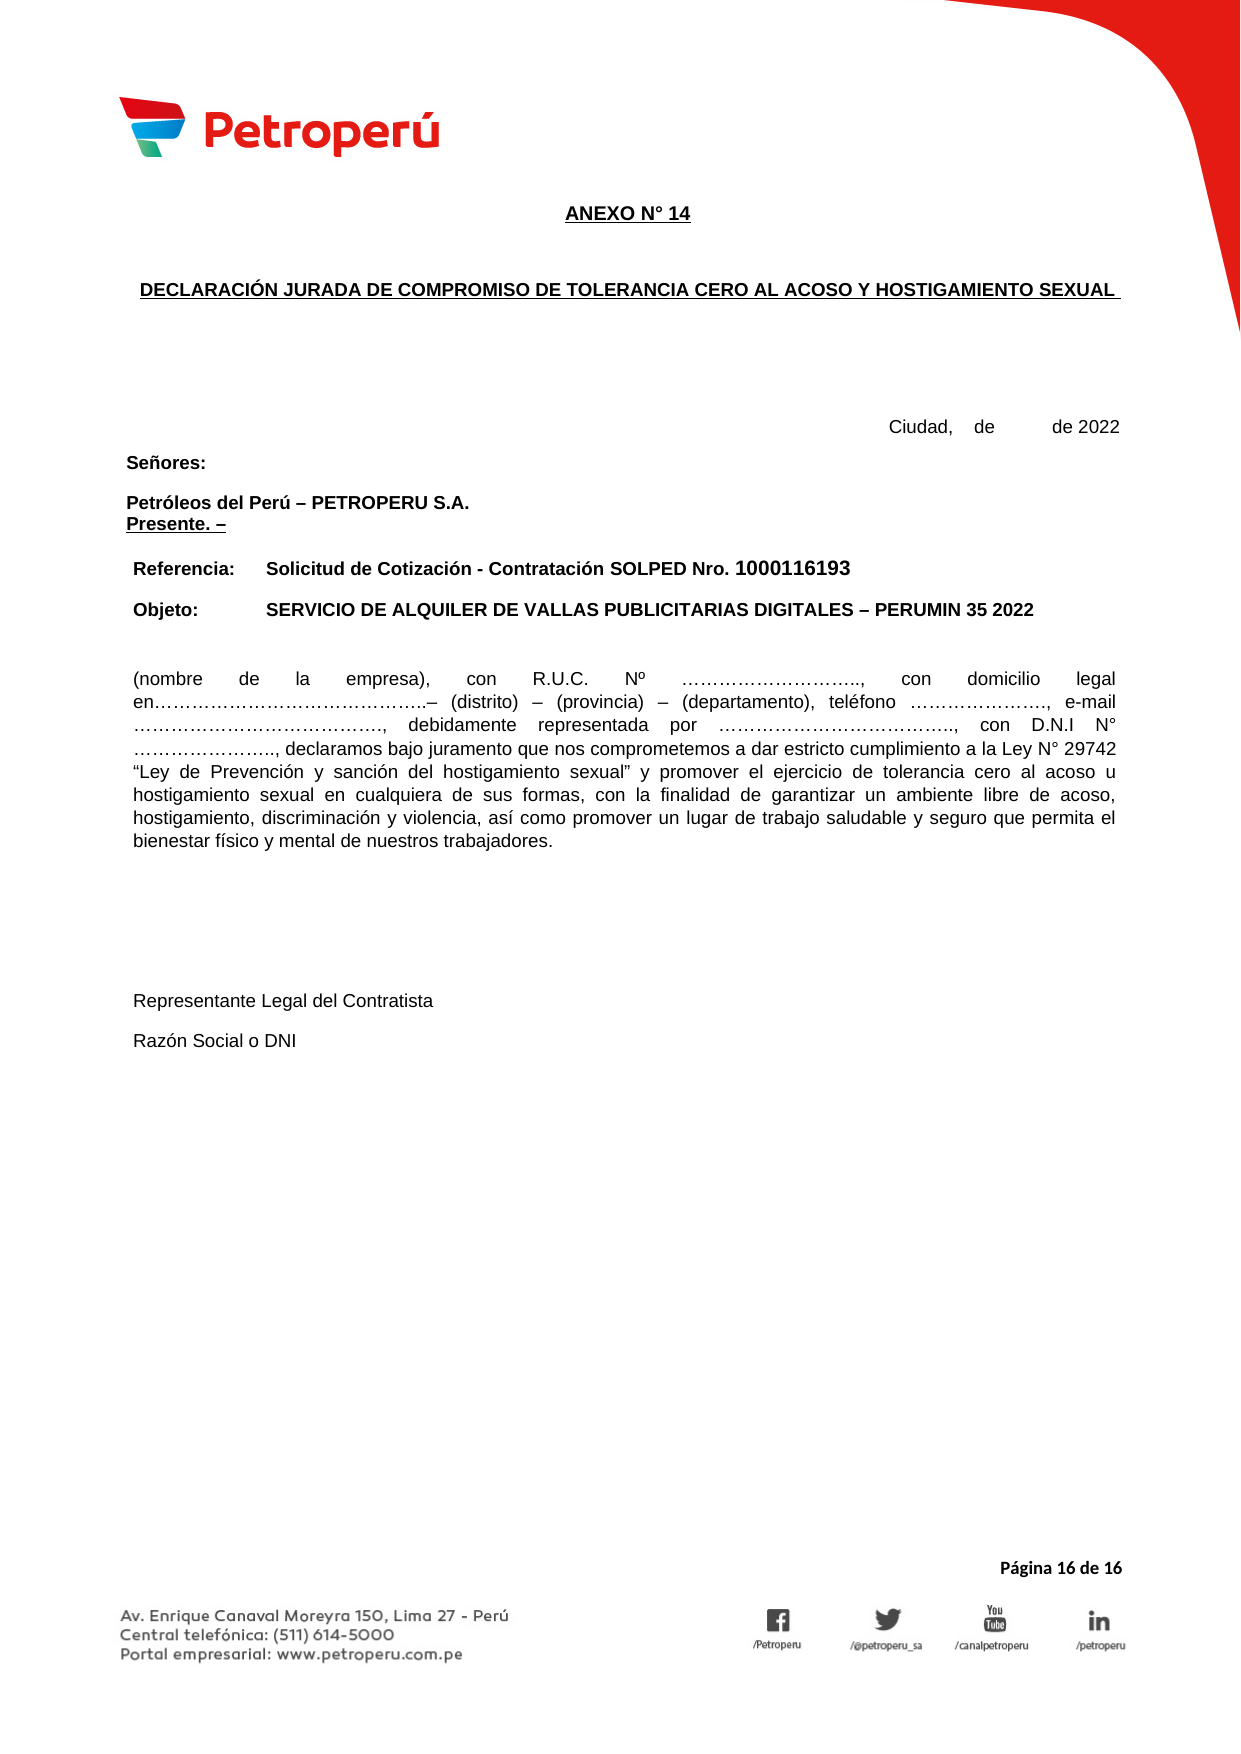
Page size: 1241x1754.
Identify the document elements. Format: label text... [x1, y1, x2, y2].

text DECLARACIÓN JURADA DE COMPROMISO DE TOLERANCIA CERO AL ACOSO Y HOSTIGAMIENTO SEXUAL [133, 279, 1122, 301]
text ANEXO N° 14 [133, 202, 1122, 225]
text Presente. – [126, 513, 1120, 534]
text (nombre de la empresa), con R.U.C. Nº ……………………….., con domicilio legal en……………………………………..– (distrito) – (provincia) – (departamento), teléfono …………………., e-mail …………………………………., debidamente representada por ……………………………….., con D.N.I N° ………………….., declaramos bajo juramento que nos comprometemos a dar estricto cumplimiento a la Ley N° 29742 “Ley de Prevención y sanción del hostigamiento sexual” y promover el ejercicio de tolerancia cero al acoso u hostigamiento sexual en cualquiera de sus formas, con la finalidad de garantizar un ambiente libre de acoso, hostigamiento, discriminación y violencia, así como promover un lugar de trabajo saludable y seguro que permita el bienestar físico y mental de nuestros trabajadores. [133, 668, 1117, 852]
text Razón Social o DNI [133, 1030, 1117, 1051]
text Petróleos del Perú – PETROPERU S.A. [126, 491, 1120, 513]
picture [1, 1596, 1241, 1751]
text Objeto: SERVICIO DE ALQUILER DE VALLAS PUBLICITARIAS DIGITALES – PERUMIN 35 2022 [133, 599, 1122, 621]
text Representante Legal del Contratista [133, 990, 1117, 1011]
picture [1, 0, 1241, 350]
text Referencia: Solicitud de Cotización - Contratación SOLPED Nro. 1000116193 [133, 556, 1122, 580]
text Ciudad, de de 2022 [724, 416, 1120, 437]
text Señores: [126, 452, 1120, 473]
